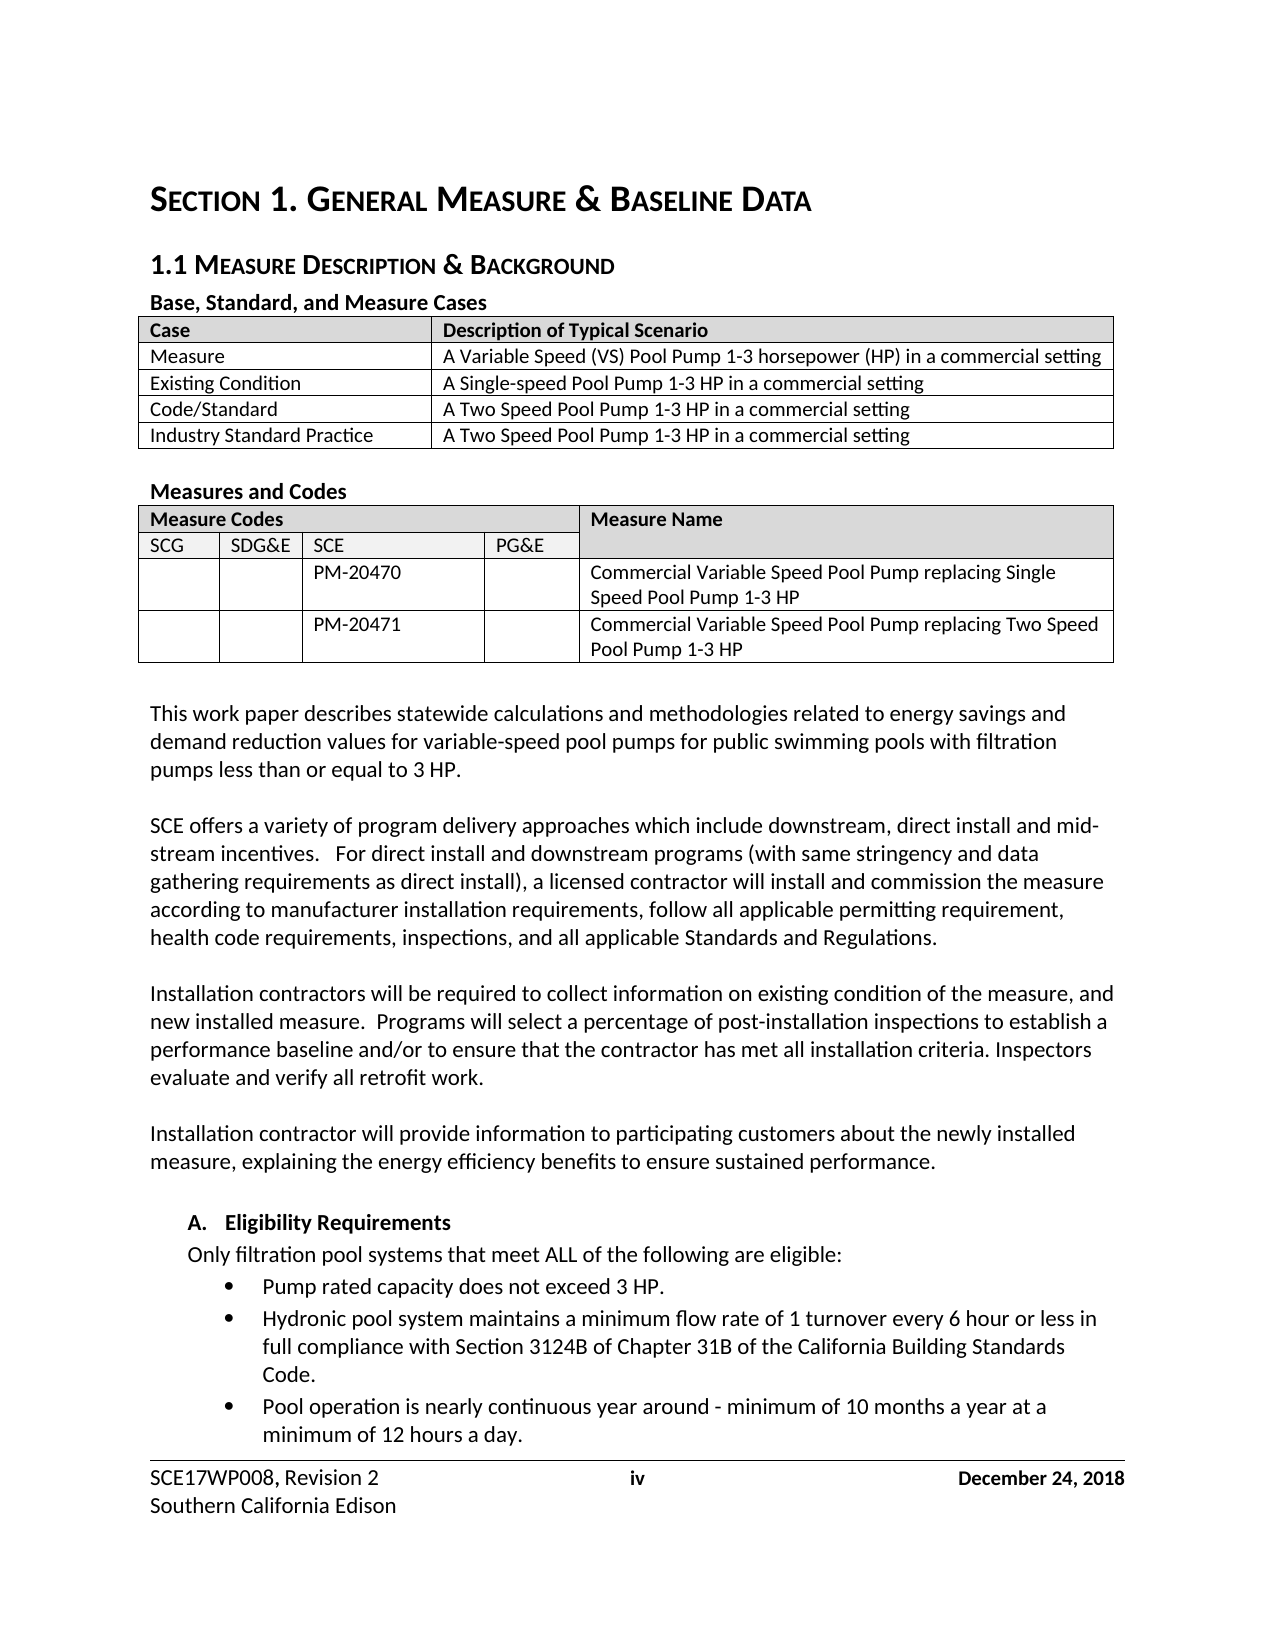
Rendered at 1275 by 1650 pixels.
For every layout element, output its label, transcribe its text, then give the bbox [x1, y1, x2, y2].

table_cell A Two Speed Pool Pump 1-3 HP in a commercial setting [432, 396, 1113, 422]
text Base, Standard, and Measure Cases [150, 288, 1125, 316]
text Installation contractor will provide information to participating customers about the newly installed measure, explaining the energy efficiency benefits to ensure sustained performance. [150, 1119, 1125, 1176]
table_header Measure Name [580, 506, 1113, 558]
table_cell A Variable Speed (VS) Pool Pump 1-3 horsepower (HP) in a commercial setting [432, 343, 1113, 369]
text Measures and Codes [150, 477, 1125, 505]
table_cell Existing Condition [139, 370, 431, 395]
table_cell [485, 559, 579, 610]
list Hydronic pool system maintains a minimum flow rate of 1 turnover every 6 hour or less in full compliance with Section 3124B of Chapter 31B of the California Building Standards Code. [225, 1304, 1125, 1388]
text Installation contractors will be required to collect information on existing condition of the measure, and new installed measure. Programs will select a percentage of post-installation inspections to establish a performance baseline and/or to ensure that the contractor has met all installation criteria. Inspectors evaluate and verify all retrofit work. [150, 979, 1125, 1091]
subtitle Section 1. General Measure & Baseline Data [150, 175, 1125, 221]
table_header Measure Codes [139, 506, 579, 532]
table_header Case [139, 317, 431, 342]
list Pool operation is nearly continuous year around - minimum of 10 months a year at a minimum of 12 hours a day. [225, 1392, 1125, 1448]
table_cell SCE [303, 533, 484, 558]
table_cell Code/Standard [139, 396, 431, 422]
table_cell Industry Standard Practice [139, 423, 431, 448]
table_cell SDG&E [220, 533, 302, 558]
text Only filtration pool systems that meet ALL of the following are eligible: [187, 1240, 1125, 1268]
table_cell [485, 611, 579, 662]
table_cell [220, 559, 302, 610]
table_cell A Two Speed Pool Pump 1-3 HP in a commercial setting [432, 423, 1113, 448]
text SCE offers a variety of program delivery approaches which include downstream, direct install and mid-stream incentives. For direct install and downstream programs (with same stringency and data gathering requirements as direct install), a licensed contractor will install and commission the measure according to manufacturer installation requirements, follow all applicable permitting requirement, health code requirements, inspections, and all applicable Standards and Regulations. [150, 811, 1125, 951]
table_cell Commercial Variable Speed Pool Pump replacing Two Speed Pool Pump 1-3 HP [580, 611, 1113, 662]
table_cell PM-20471 [303, 611, 484, 662]
table_cell Commercial Variable Speed Pool Pump replacing Single Speed Pool Pump 1-3 HP [580, 559, 1113, 610]
text This work paper describes statewide calculations and methodologies related to energy savings and demand reduction values for variable-speed pool pumps for public swimming pools with filtration pumps less than or equal to 3 HP. [150, 699, 1125, 783]
list Eligibility Requirements [187, 1208, 1125, 1236]
table_cell SCG [139, 533, 219, 558]
table_cell PG&E [485, 533, 579, 558]
table_cell A Single-speed Pool Pump 1-3 HP in a commercial setting [432, 370, 1113, 395]
table_cell [220, 611, 302, 662]
table_cell [139, 559, 219, 610]
table_header Description of Typical Scenario [432, 317, 1113, 342]
table_cell Measure [139, 343, 431, 369]
table_cell [139, 611, 219, 662]
subtitle 1.1 Measure Description & Background [150, 246, 1125, 281]
list Pump rated capacity does not exceed 3 HP. [225, 1272, 1125, 1300]
table_cell PM-20470 [303, 559, 484, 610]
